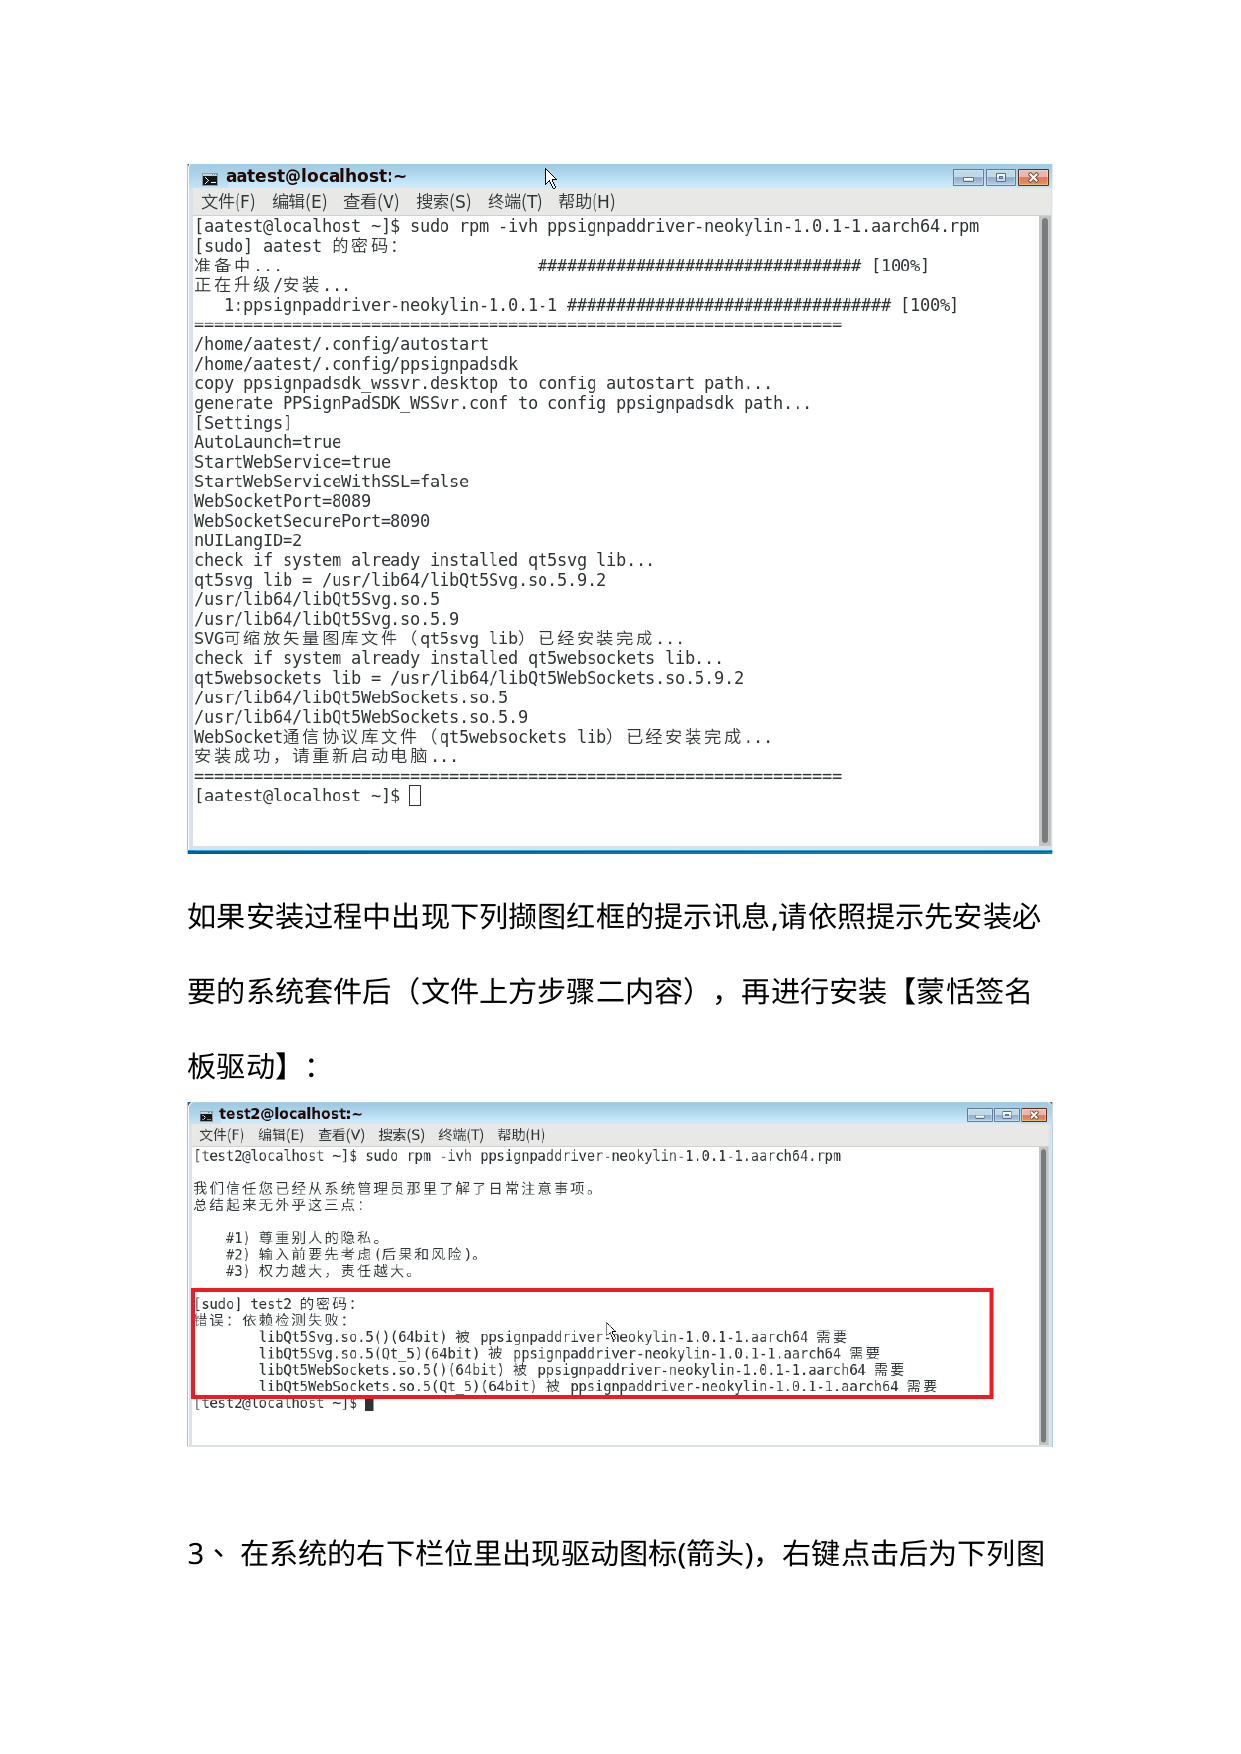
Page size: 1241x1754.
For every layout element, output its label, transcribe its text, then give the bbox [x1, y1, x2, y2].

text 如果安装过程中出现下列撷图红框的提示讯息,请依照提示先安装必要的系统套件后（文件上方步骤二内容），再进行安装【蒙恬签名板驱动】： [187, 877, 1053, 1102]
picture [187, 164, 1053, 854]
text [187, 1514, 1053, 1589]
picture [187, 1102, 1053, 1447]
